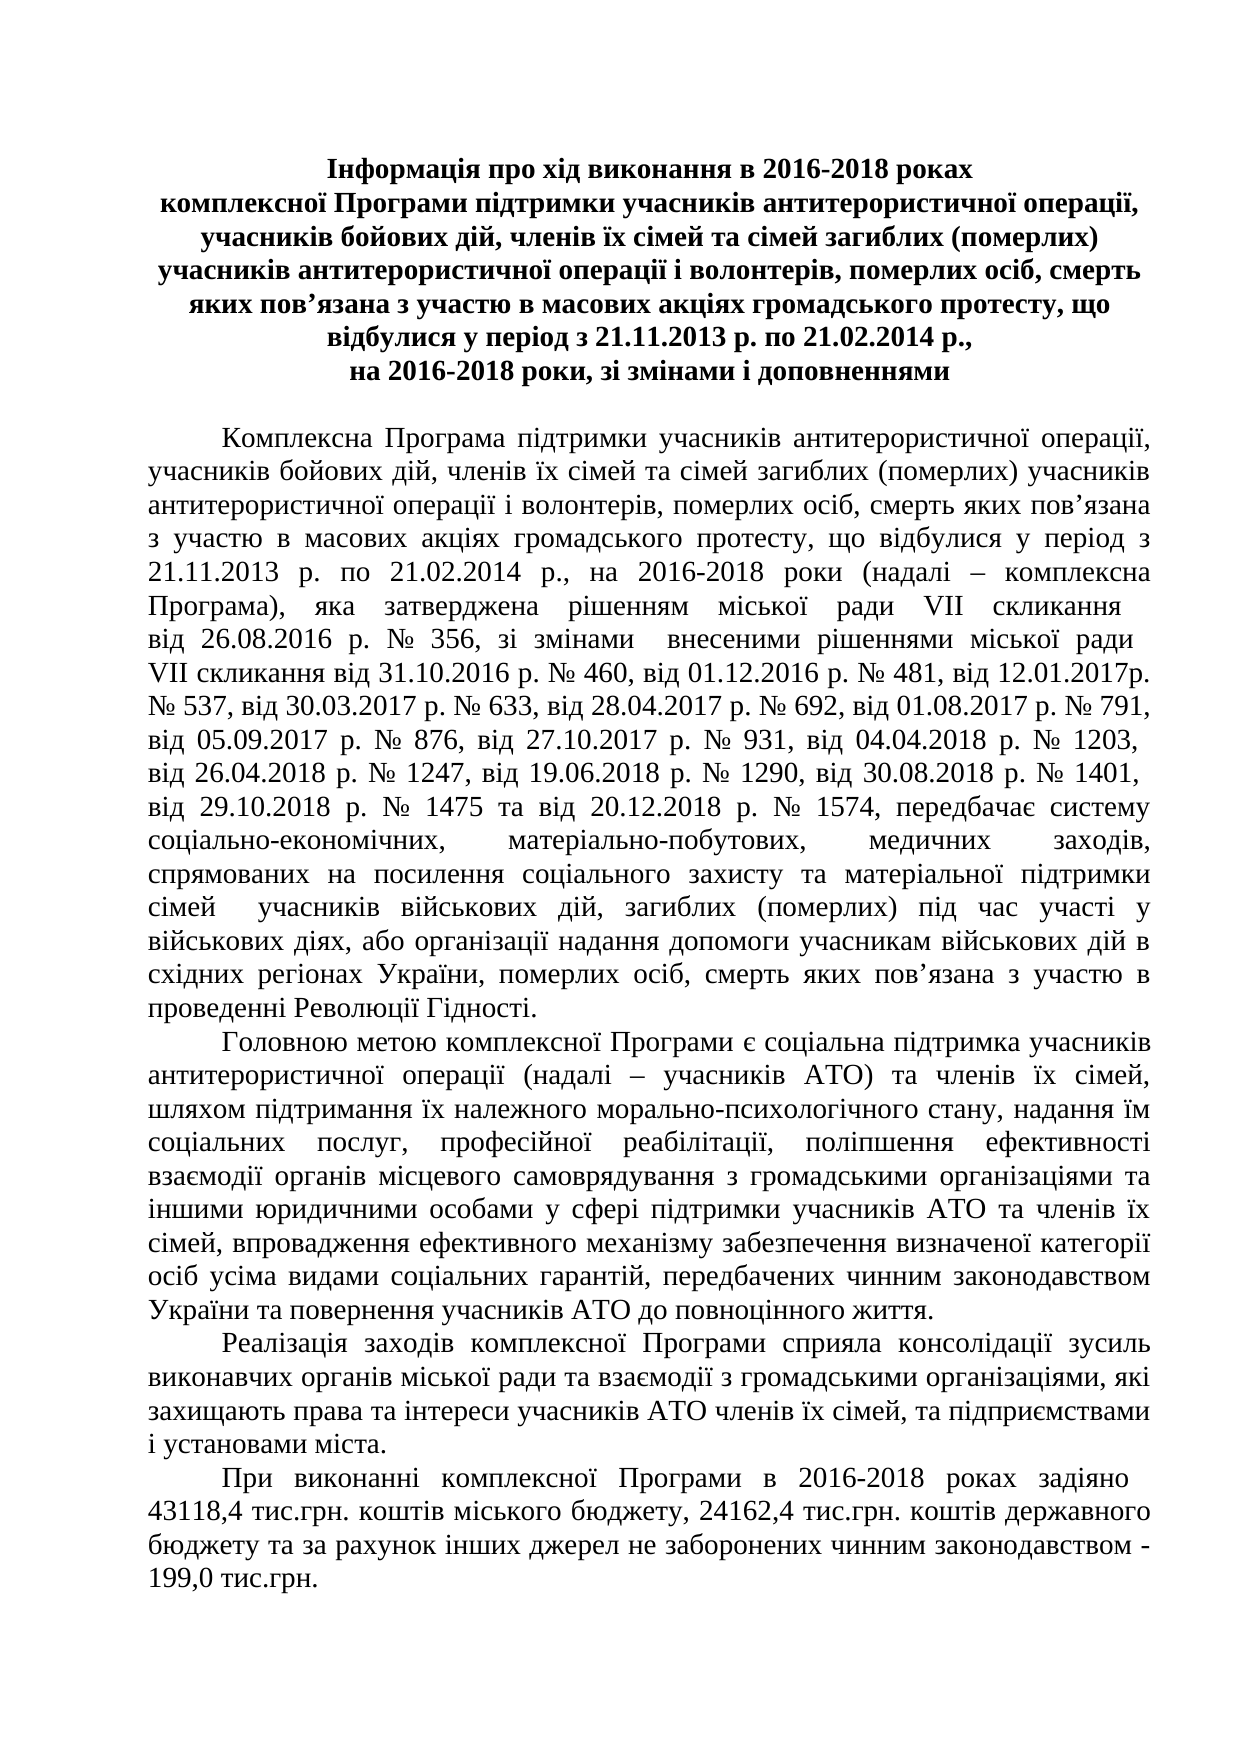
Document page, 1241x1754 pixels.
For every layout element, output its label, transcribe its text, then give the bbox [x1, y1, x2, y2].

text Реалізація заходів комплексної Програми сприяла консолідації зусиль виконавчих органів міської ради та взаємодії з громадськими організаціями, які захищають права та інтереси учасників АТО членів їх сімей, та підприємствами і установами міста. [148, 1326, 1152, 1460]
text комплексної Програми підтримки учасників антитерористичної операції, учасників бойових дій, членів їх сімей та сімей загиблих (померлих) учасників антитерористичної операції і волонтерів, померлих осіб, смерть яких пов’язана з участю в масових акціях громадського протесту, що відбулися у період з 21.11.2013 р. по 21.02.2014 р., [148, 185, 1152, 353]
text Комплексна Програма підтримки учасників антитерористичної операції, учасників бойових дій, членів їх сімей та сімей загиблих (померлих) учасників антитерористичної операції і волонтерів, померлих осіб, смерть яких пов’язана з участю в масових акціях громадського протесту, що відбулися у період з 21.11.2013 р. по 21.02.2014 р., на 2016-2018 роки (надалі – комплексна Програма), яка затверджена рішенням міської ради VIІ скликання від 26.08.2016 р. № 356, зі змінами внесеними рішеннями міської ради VIІ скликання від 31.10.2016 р. № 460, від 01.12.2016 р. № 481, від 12.01.2017р. № 537, від 30.03.2017 р. № 633, від 28.04.2017 р. № 692, від 01.08.2017 р. № 791, від 05.09.2017 р. № 876, від 27.10.2017 р. № 931, від 04.04.2018 р. № 1203, від 26.04.2018 р. № 1247, від 19.06.2018 р. № 1290, від 30.08.2018 р. № 1401, від 29.10.2018 р. № 1475 та від 20.12.2018 р. № 1574, передбачає систему соціально-економічних, матеріально-побутових, медичних заходів, спрямованих на посилення соціального захисту та матеріальної підтримки сімей учасників військових дій, загиблих (померлих) під час участі у військових діях, або організації надання допомоги учасникам військових дій в східних регіонах України, померлих осіб, смерть яких пов’язана з участю в проведенні Революції Гідності. [148, 420, 1152, 1024]
text на 2016-2018 роки, зі змінами і доповненнями [148, 353, 1152, 386]
text Інформація про хід виконання в 2016-2018 роках [148, 152, 1152, 185]
text Головною метою комплексної Програми є соціальна підтримка учасників антитерористичної операції (надалі – учасників АТО) та членів їх сімей, шляхом підтримання їх належного морально-психологічного стану, надання їм соціальних послуг, професійної реабілітації, поліпшення ефективності взаємодії органів місцевого самоврядування з громадськими організаціями та іншими юридичними особами у сфері підтримки учасників АТО та членів їх сімей, впровадження ефективного механізму забезпечення визначеної категорії осіб усіма видами соціальних гарантій, передбачених чинним законодавством України та повернення учасників АТО до повноцінного життя. [148, 1024, 1152, 1326]
text При виконанні комплексної Програми в 2016-2018 роках задіяно 43118,4 тис.грн. коштів міського бюджету, 24162,4 тис.грн. коштів державного бюджету та за рахунок інших джерел не заборонених чинним законодавством - 199,0 тис.грн. [148, 1460, 1152, 1594]
